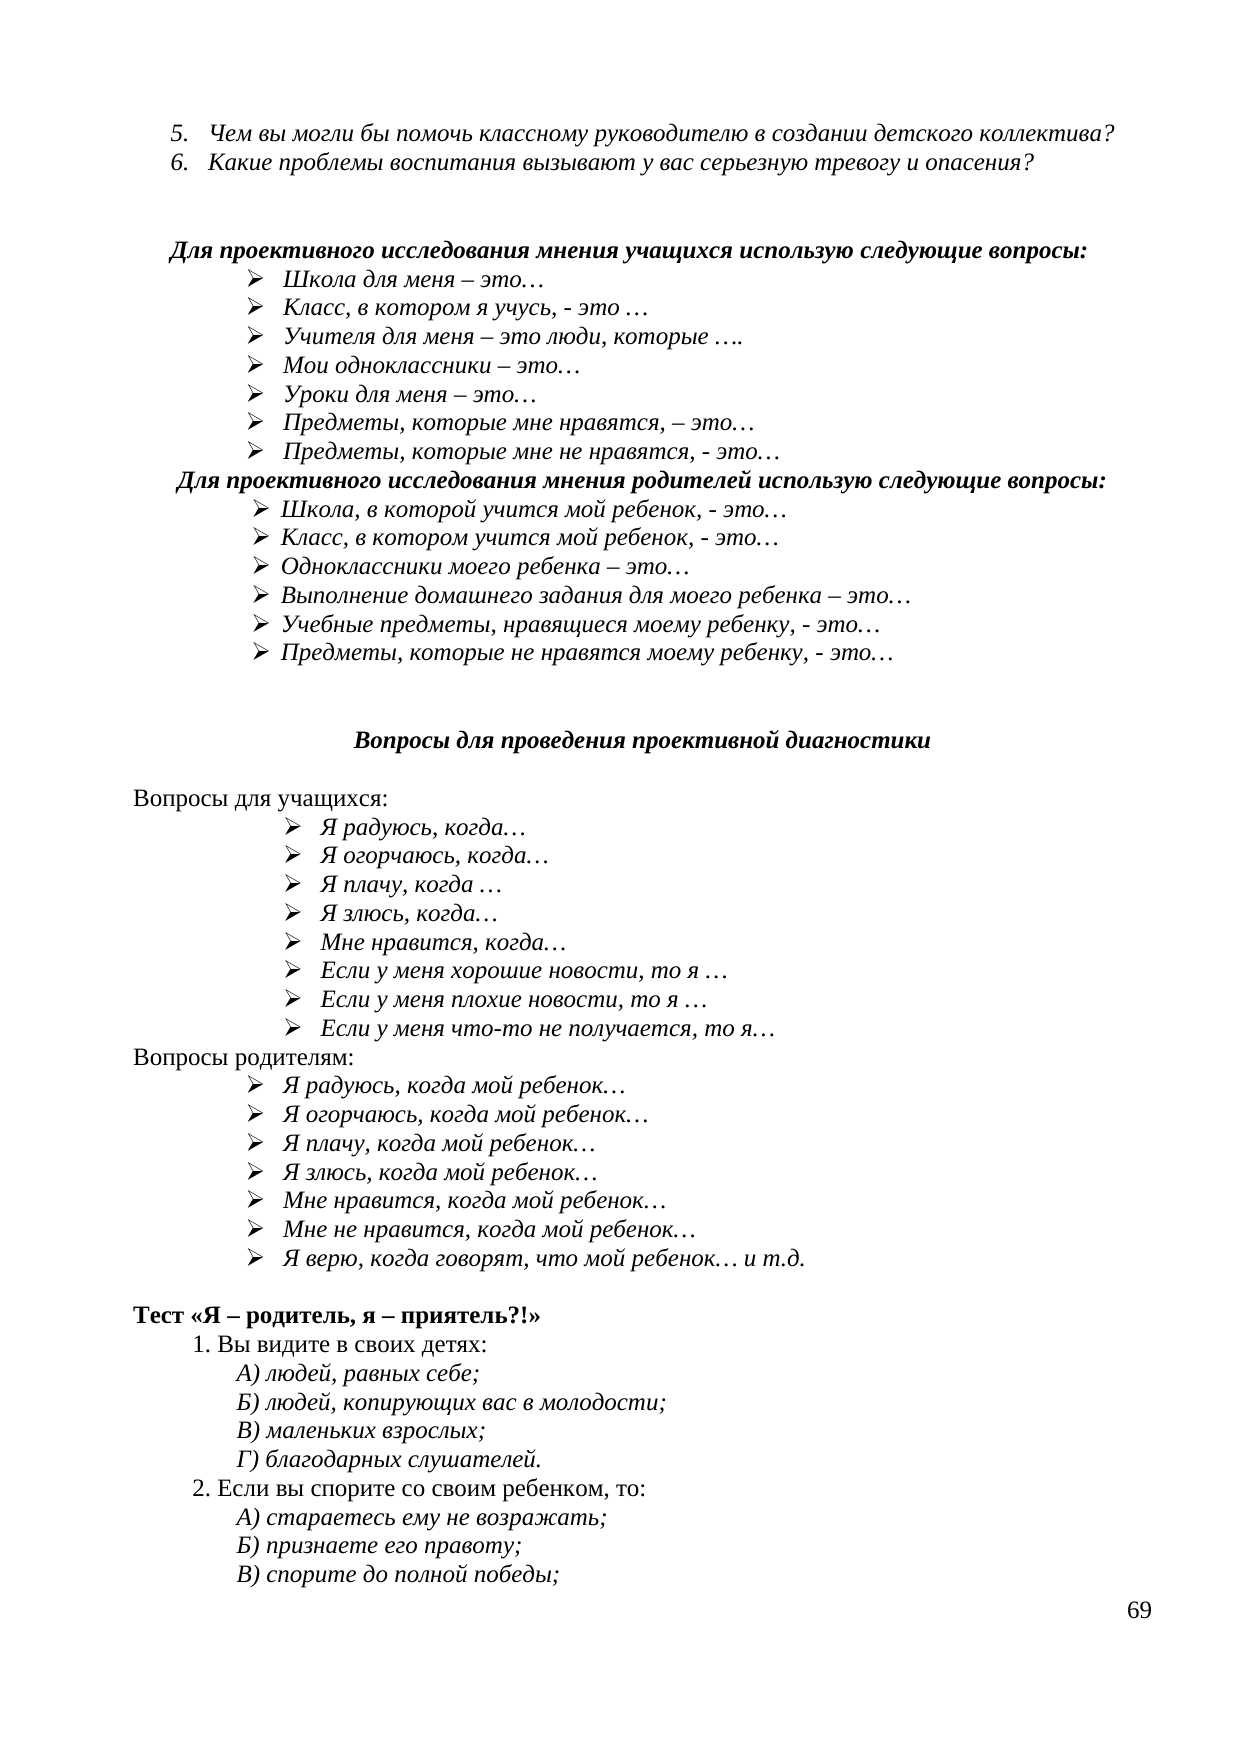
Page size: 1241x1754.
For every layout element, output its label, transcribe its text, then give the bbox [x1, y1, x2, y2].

text А) стараетесь ему не возражать; [236, 1502, 1152, 1531]
list Мне нравится, когда мой ребенок… [245, 1186, 1152, 1214]
text Тест «Я – родитель, я – приятель?!» [133, 1301, 1152, 1329]
list Если у меня плохие новости, то я … [283, 984, 1152, 1013]
list Чем вы могли бы помочь классному руководителю в создании детского коллектива? [170, 118, 1152, 147]
text Б) признаете его правоту; [236, 1531, 1152, 1559]
list Мне не нравится, когда мой ребенок… [245, 1214, 1152, 1243]
list Если у меня что-то не получается, то я… [283, 1013, 1152, 1042]
list Если у меня хорошие новости, то я … [283, 956, 1152, 984]
list Выполнение домашнего задания для моего ребенка – это… [251, 580, 1152, 609]
list Предметы, которые мне не нравятся, - это… [245, 436, 1152, 465]
list Школа для меня – это… [245, 264, 1152, 292]
list Я злюсь, когда… [283, 898, 1152, 927]
list Я радуюсь, когда мой ребенок… [245, 1071, 1152, 1099]
text Вопросы для учащихся: [133, 783, 1152, 812]
list Я верю, когда говорят, что мой ребенок… и т.д. [245, 1243, 1152, 1272]
list Предметы, которые мне нравятся, – это… [245, 407, 1152, 436]
list Класс, в котором учится мой ребенок, - это… [251, 522, 1152, 551]
text Для проективного исследования мнения учащихся использую следующие вопросы: [133, 235, 1152, 264]
list Я огорчаюсь, когда мой ребенок… [245, 1099, 1152, 1128]
text Для проективного исследования мнения родителей использую следующие вопросы: [133, 465, 1152, 494]
list Учебные предметы, нравящиеся моему ребенку, - это… [251, 609, 1152, 637]
list Одноклассники моего ребенка – это… [251, 551, 1152, 580]
list Уроки для меня – это… [245, 379, 1152, 407]
text 1. Вы видите в своих детях: [192, 1329, 1152, 1358]
text В) маленьких взрослых; [236, 1416, 1152, 1444]
text Вопросы для проведения проективной диагностики [133, 726, 1152, 754]
list Мне нравится, когда… [283, 927, 1152, 956]
text Б) людей, копирующих вас в молодости; [236, 1387, 1152, 1416]
list Класс, в котором я учусь, - это … [245, 292, 1152, 321]
list Учителя для меня – это люди, которые …. [245, 321, 1152, 350]
list Я радуюсь, когда… [283, 812, 1152, 841]
list Школа, в которой учится мой ребенок, - это… [251, 494, 1152, 522]
text В) спорите до полной победы; [236, 1559, 1152, 1588]
list Я плачу, когда мой ребенок… [245, 1128, 1152, 1157]
text А) людей, равных себе; [236, 1358, 1152, 1387]
list Предметы, которые не нравятся моему ребенку, - это… [251, 637, 1152, 666]
text Вопросы родителям: [133, 1042, 1152, 1071]
list Я злюсь, когда мой ребенок… [245, 1157, 1152, 1186]
text 2. Если вы спорите со своим ребенком, то: [192, 1473, 1152, 1502]
list Мои одноклассники – это… [245, 350, 1152, 379]
text Г) благодарных слушателей. [236, 1444, 1152, 1473]
list Я огорчаюсь, когда… [283, 841, 1152, 869]
list Я плачу, когда … [283, 869, 1152, 898]
list Какие проблемы воспитания вызывают у вас серьезную тревогу и опасения? [170, 147, 1152, 176]
